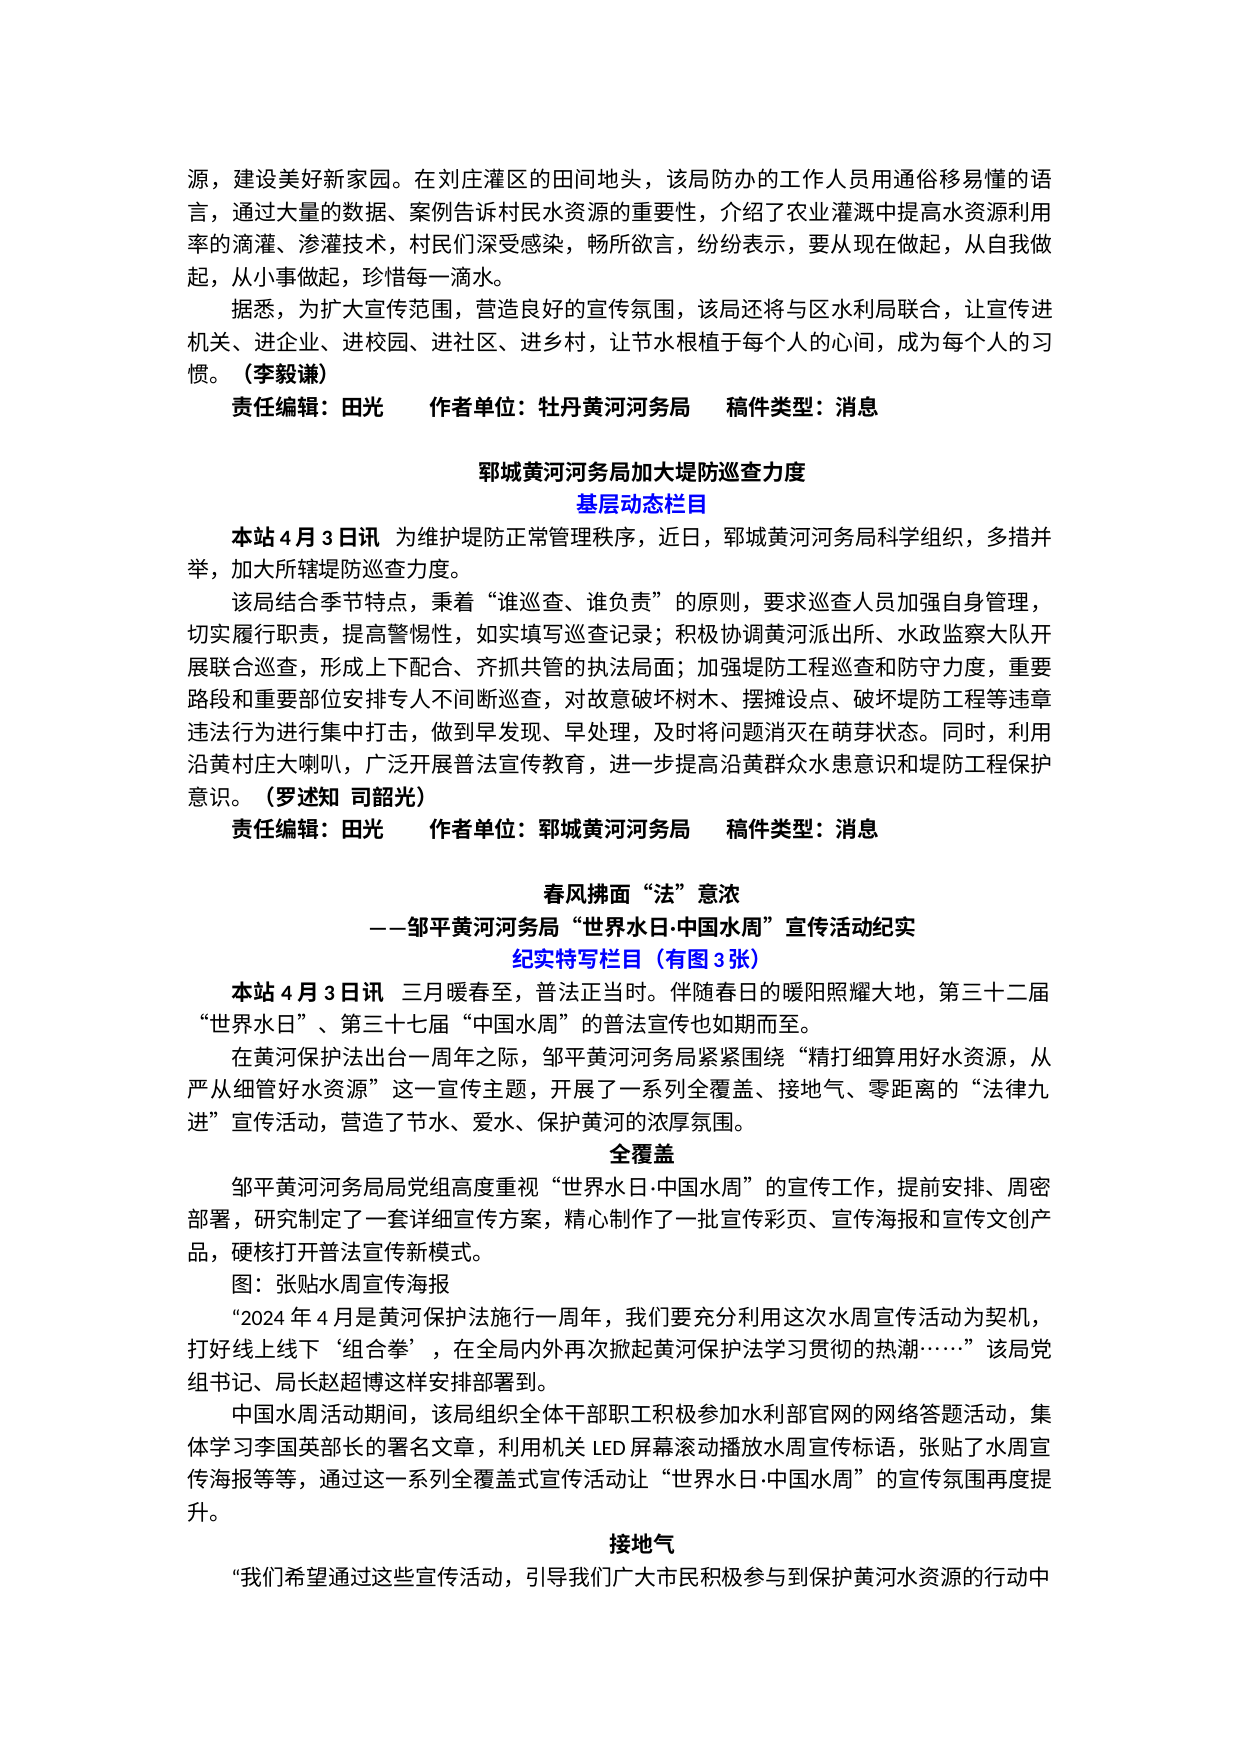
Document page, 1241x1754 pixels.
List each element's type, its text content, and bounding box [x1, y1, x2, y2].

text 纪实特写栏目（有图3张） [187, 942, 1053, 974]
text 本站4月3日讯 为维护堤防正常管理秩序，近日，郓城黄河河务局科学组织，多措并举，加大所辖堤防巡查力度。 [187, 519, 1053, 584]
text 本站4月3日讯 三月暖春至，普法正当时。伴随春日的暖阳照耀大地，第三十二届“世界水日”、第三十七届“中国水周”的普法宣传也如期而至。 [187, 974, 1053, 1039]
text 接地气 [187, 1527, 1053, 1559]
text 责任编辑：田光 作者单位：牡丹黄河河务局 稿件类型：消息 [187, 389, 1053, 422]
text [187, 1559, 1053, 1592]
text 中国水周活动期间，该局组织全体干部职工积极参加水利部官网的网络答题活动，集体学习李国英部长的署名文章，利用机关LED屏幕滚动播放水周宣传标语，张贴了水周宣传海报等等，通过这一系列全覆盖式宣传活动让“世界水日·中国水周”的宣传氛围再度提升。 [187, 1397, 1053, 1527]
text 基层动态栏目 [187, 487, 1053, 519]
text 郓城黄河河务局加大堤防巡查力度 [187, 454, 1053, 487]
text “2024年4月是黄河保护法施行一周年，我们要充分利用这次水周宣传活动为契机，打好线上线下‘组合拳’，在全局内外再次掀起黄河保护法学习贯彻的热潮……”该局党组书记、局长赵超博这样安排部署到。 [187, 1299, 1053, 1397]
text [187, 162, 1053, 292]
text 图：张贴水周宣传海报 [187, 1267, 1053, 1299]
text 据悉，为扩大宣传范围，营造良好的宣传氛围，该局还将与区水利局联合，让宣传进机关、进企业、进校园、进社区、进乡村，让节水根植于每个人的心间，成为每个人的习惯。（李毅谦） [187, 292, 1053, 389]
text 该局结合季节特点，秉着“谁巡查、谁负责”的原则，要求巡查人员加强自身管理，切实履行职责，提高警惕性，如实填写巡查记录；积极协调黄河派出所、水政监察大队开展联合巡查，形成上下配合、齐抓共管的执法局面；加强堤防工程巡查和防守力度，重要路段和重要部位安排专人不间断巡查，对故意破坏树木、摆摊设点、破坏堤防工程等违章违法行为进行集中打击，做到早发现、早处理，及时将问题消灭在萌芽状态。同时，利用沿黄村庄大喇叭，广泛开展普法宣传教育，进一步提高沿黄群众水患意识和堤防工程保护意识。（罗述知 司韶光） [187, 584, 1053, 812]
text 全覆盖 [187, 1137, 1053, 1169]
text 邹平黄河河务局局党组高度重视“世界水日·中国水周”的宣传工作，提前安排、周密部署，研究制定了一套详细宣传方案，精心制作了一批宣传彩页、宣传海报和宣传文创产品，硬核打开普法宣传新模式。 [187, 1169, 1053, 1267]
text ——邹平黄河河务局“世界水日·中国水周”宣传活动纪实 [187, 909, 1053, 942]
text 在黄河保护法出台一周年之际，邹平黄河河务局紧紧围绕“精打细算用好水资源，从严从细管好水资源”这一宣传主题，开展了一系列全覆盖、接地气、零距离的“法律九进”宣传活动，营造了节水、爱水、保护黄河的浓厚氛围。 [187, 1039, 1053, 1137]
text 春风拂面“法”意浓 [187, 877, 1053, 909]
text 责任编辑：田光 作者单位：郓城黄河河务局 稿件类型：消息 [187, 812, 1053, 844]
